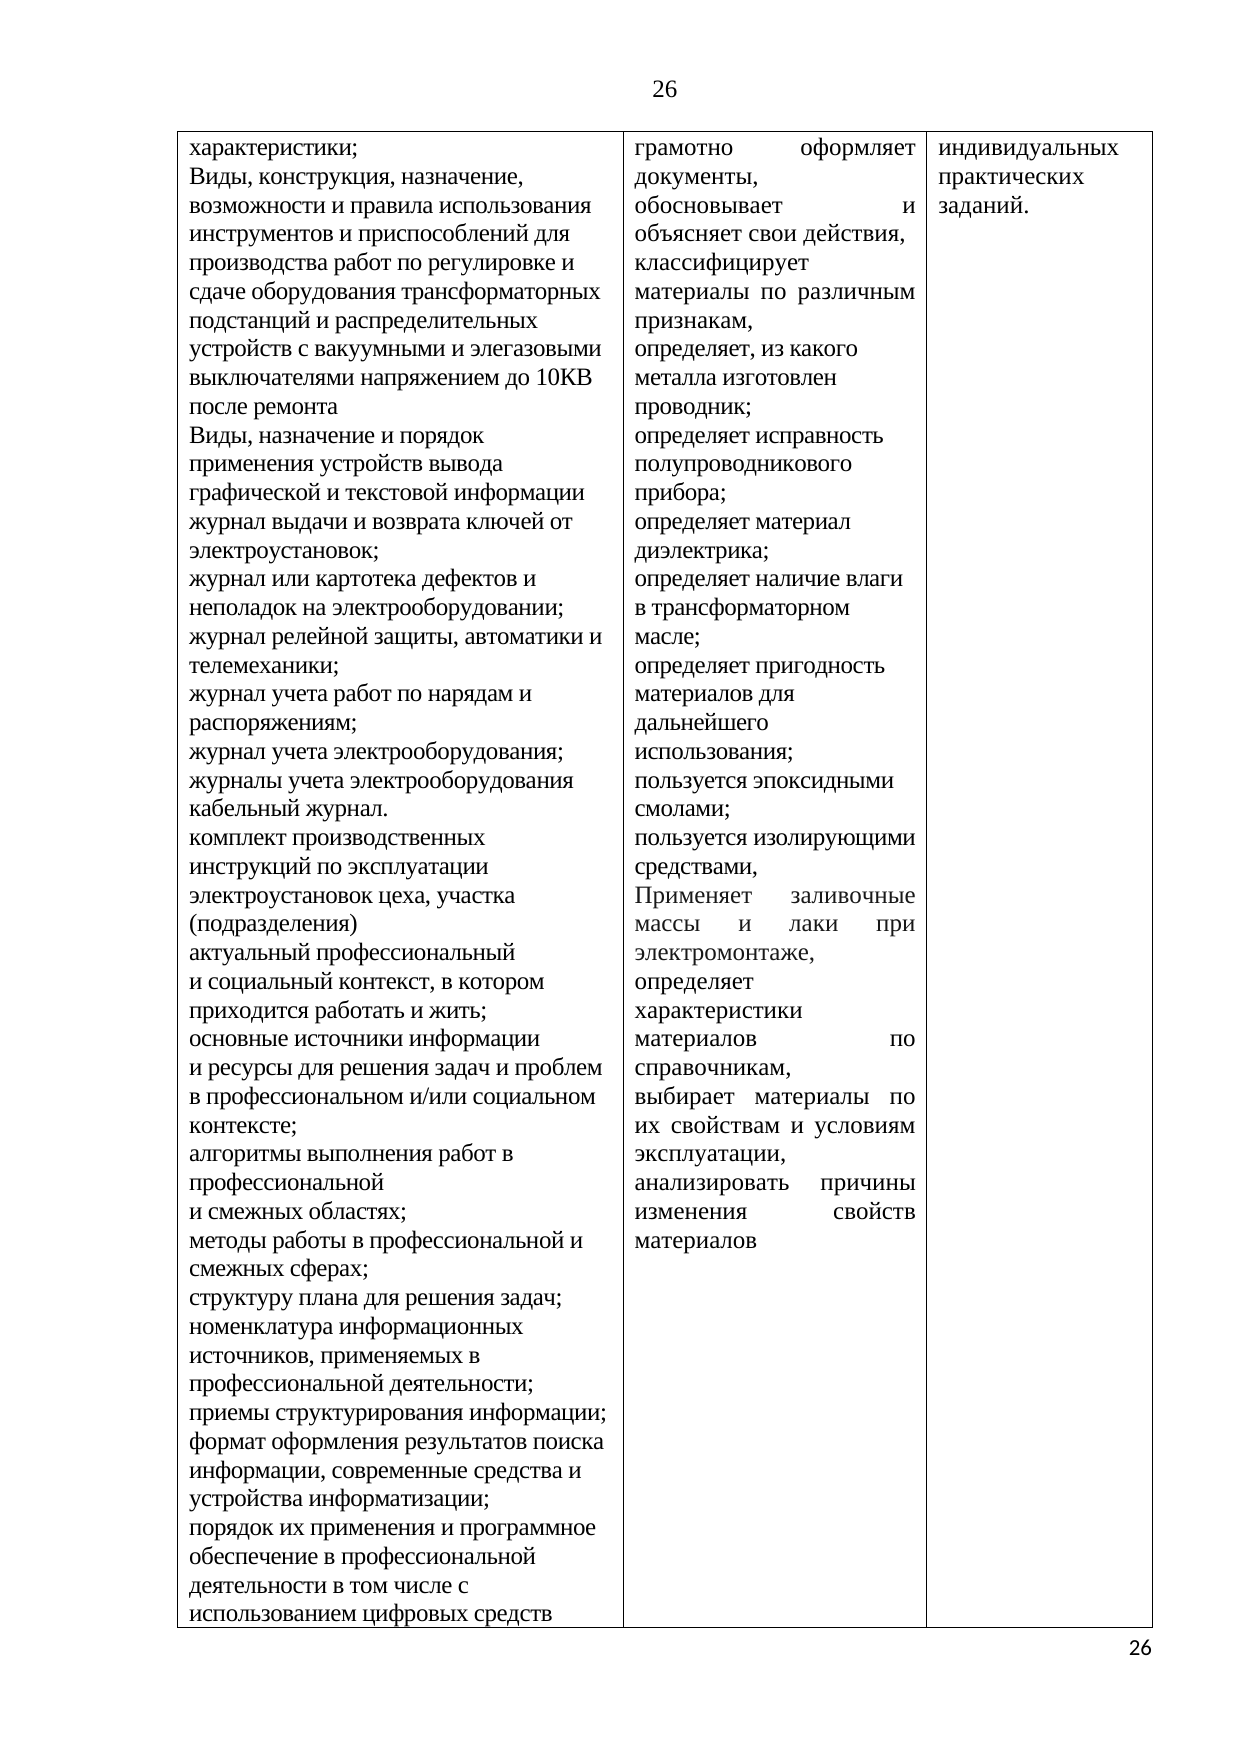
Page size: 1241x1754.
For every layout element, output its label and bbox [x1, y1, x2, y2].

table_cell [927, 132, 1152, 1627]
table_cell [624, 132, 926, 1627]
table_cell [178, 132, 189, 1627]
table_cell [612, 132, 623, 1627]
